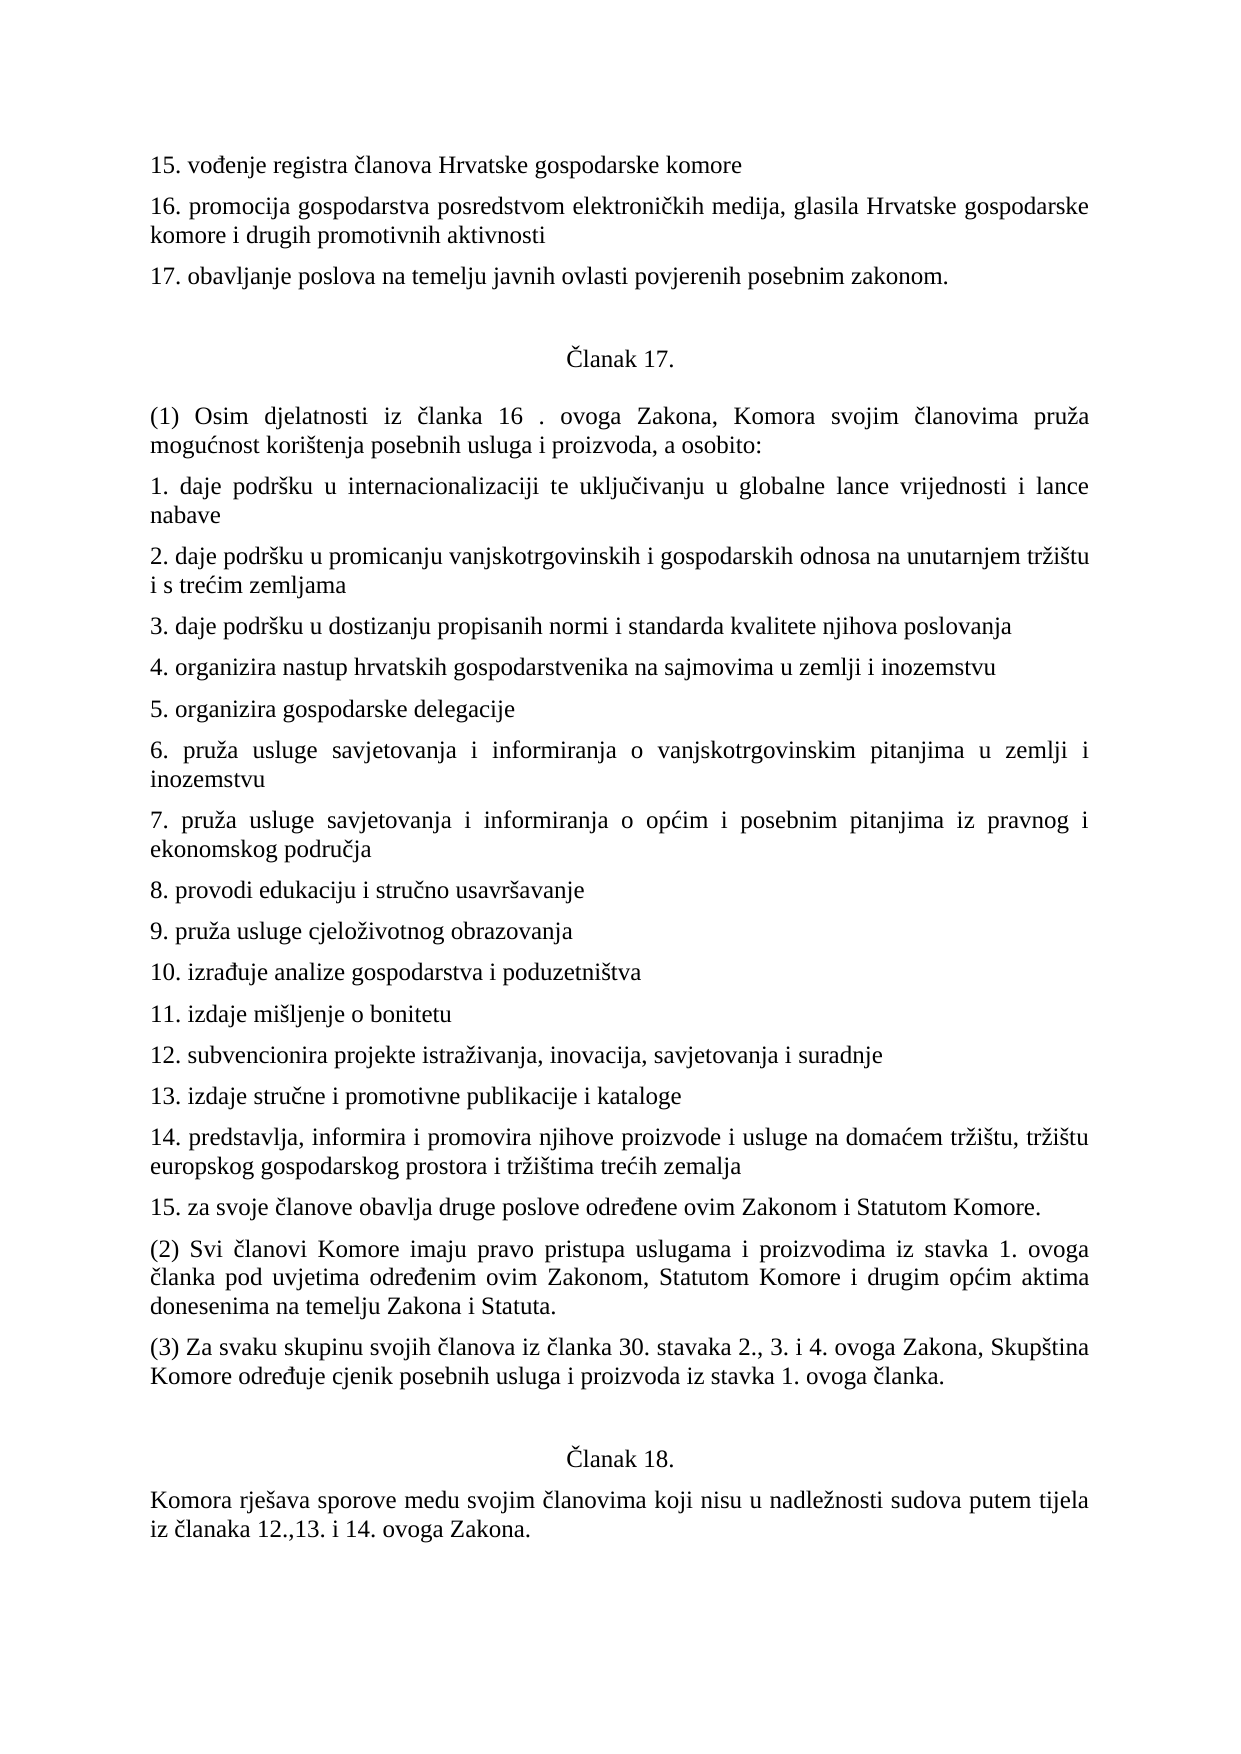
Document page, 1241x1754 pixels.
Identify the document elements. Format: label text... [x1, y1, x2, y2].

text Članak 17. [150, 344, 1090, 372]
text 17. obavljanje poslova na temelju javnih ovlasti povjerenih posebnim zakonom. [150, 261, 1090, 290]
text 11. izdaje mišljenje o bonitetu [150, 999, 1090, 1027]
text 3. daje podršku u dostizanju propisanih normi i standarda kvalitete njihova poslovanja [150, 611, 1090, 640]
text 14. predstavlja, informira i promovira njihove proizvode i usluge na domaćem tržištu, tržištu europskog gospodarskog prostora i tržištima trećih zemalja [150, 1122, 1090, 1180]
text 10. izrađuje analize gospodarstva i poduzetništva [150, 957, 1090, 986]
text (1) Osim djelatnosti iz članka 16 . ovoga Zakona, Komora svojim članovima pruža mogućnost korištenja posebnih usluga i proizvoda, a osobito: [150, 401, 1090, 459]
text 1. daje podršku u internacionalizaciji te uključivanju u globalne lance vrijednosti i lance nabave [150, 471, 1090, 529]
text 6. pruža usluge savjetovanja i informiranja o vanjskotrgovinskim pitanjima u zemlji i inozemstvu [150, 735, 1090, 792]
text 13. izdaje stručne i promotivne publikacije i kataloge [150, 1081, 1090, 1110]
text 15. vođenje registra članova Hrvatske gospodarske komore [150, 150, 1090, 179]
text 5. organizira gospodarske delegacije [150, 694, 1090, 722]
text 15. za svoje članove obavlja druge poslove određene ovim Zakonom i Statutom Komore. [150, 1192, 1090, 1221]
text 8. provodi edukaciju i stručno usavršavanje [150, 875, 1090, 904]
text 16. promocija gospodarstva posredstvom elektroničkih medija, glasila Hrvatske gospodarske komore i drugih promotivnih aktivnosti [150, 191, 1090, 249]
text 12. subvencionira projekte istraživanja, inovacija, savjetovanja i suradnje [150, 1040, 1090, 1069]
text Članak 18. [150, 1444, 1090, 1472]
text 9. pruža usluge cjeloživotnog obrazovanja [150, 916, 1090, 945]
text (2) Svi članovi Komore imaju pravo pristupa uslugama i proizvodima iz stavka 1. ovoga članka pod uvjetima određenim ovim Zakonom, Statutom Komore i drugim općim aktima donesenima na temelju Zakona i Statuta. [150, 1234, 1090, 1320]
text Komora rješava sporove medu svojim članovima koji nisu u nadležnosti sudova putem tijela iz članaka 12.,13. i 14. ovoga Zakona. [150, 1485, 1090, 1542]
text (3) Za svaku skupinu svojih članova iz članka 30. stavaka 2., 3. i 4. ovoga Zakona, Skupština Komore određuje cjenik posebnih usluga i proizvoda iz stavka 1. ovoga članka. [150, 1332, 1090, 1390]
text 4. organizira nastup hrvatskih gospodarstvenika na sajmovima u zemlji i inozemstvu [150, 652, 1090, 681]
text 2. daje podršku u promicanju vanjskotrgovinskih i gospodarskih odnosa na unutarnjem tržištu i s trećim zemljama [150, 541, 1090, 599]
text 7. pruža usluge savjetovanja i informiranja o općim i posebnim pitanjima iz pravnog i ekonomskog područja [150, 805, 1090, 862]
